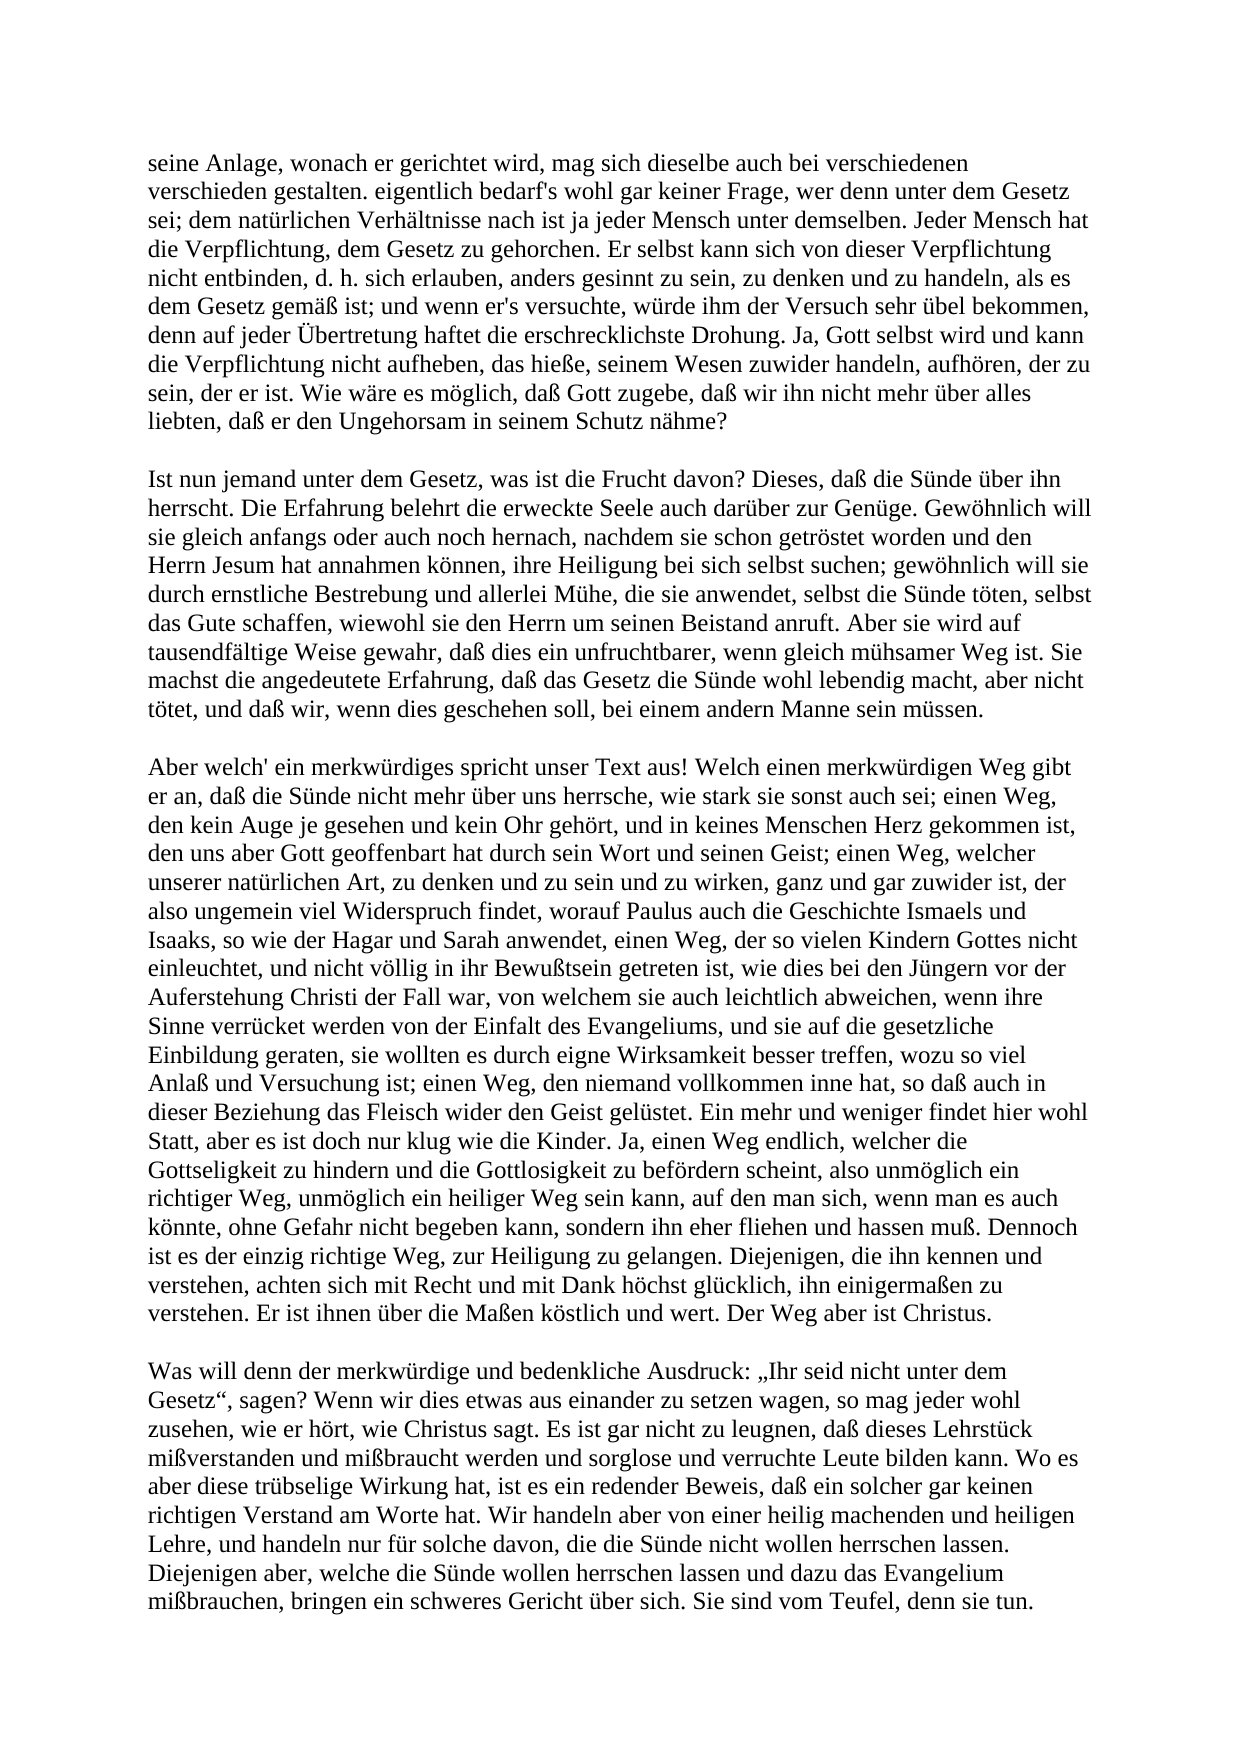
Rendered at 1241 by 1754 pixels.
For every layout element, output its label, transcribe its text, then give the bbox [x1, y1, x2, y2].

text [148, 148, 1093, 435]
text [148, 1356, 1093, 1615]
text Ist nun jemand unter dem Gesetz, was ist die Frucht davon? Dieses, daß die Sünde über ihn herrscht. Die Erfahrung belehrt die erweckte Seele auch darüber zur Genüge. Gewöhnlich will sie gleich anfangs oder auch noch hernach, nachdem sie schon getröstet worden und den Herrn Jesum hat annahmen können, ihre Heiligung bei sich selbst suchen; gewöhnlich will sie durch ernstliche Bestrebung und allerlei Mühe, die sie anwendet, selbst die Sünde töten, selbst das Gute schaffen, wiewohl sie den Herrn um seinen Beistand anruft. Aber sie wird auf tausendfältige Weise gewahr, daß dies ein unfruchtbarer, wenn gleich mühsamer Weg ist. Sie machst die angedeutete Erfahrung, daß das Gesetz die Sünde wohl lebendig macht, aber nicht tötet, und daß wir, wenn dies geschehen soll, bei einem andern Manne sein müssen. [148, 464, 1093, 723]
text Aber welch' ein merkwürdiges spricht unser Text aus! Welch einen merkwürdigen Weg gibt er an, daß die Sünde nicht mehr über uns herrsche, wie stark sie sonst auch sei; einen Weg, den kein Auge je gesehen und kein Ohr gehört, und in keines Menschen Herz gekommen ist, den uns aber Gott geoffenbart hat durch sein Wort und seinen Geist; einen Weg, welcher unserer natürlichen Art, zu denken und zu sein und zu wirken, ganz und gar zuwider ist, der also ungemein viel Widerspruch findet, worauf Paulus auch die Geschichte Ismaels und Isaaks, so wie der Hagar und Sarah anwendet, einen Weg, der so vielen Kindern Gottes nicht einleuchtet, und nicht völlig in ihr Bewußtsein getreten ist, wie dies bei den Jüngern vor der Auferstehung Christi der Fall war, von welchem sie auch leichtlich abweichen, wenn ihre Sinne verrücket werden von der Einfalt des Evangeliums, und sie auf die gesetzliche Einbildung geraten, sie wollten es durch eigne Wirksamkeit besser treffen, wozu so viel Anlaß und Versuchung ist; einen Weg, den niemand vollkommen inne hat, so daß auch in dieser Beziehung das Fleisch wider den Geist gelüstet. Ein mehr und weniger findet hier wohl Statt, aber es ist doch nur klug wie die Kinder. Ja, einen Weg endlich, welcher die Gottseligkeit zu hindern und die Gottlosigkeit zu befördern scheint, also unmöglich ein richtiger Weg, unmöglich ein heiliger Weg sein kann, auf den man sich, wenn man es auch könnte, ohne Gefahr nicht begeben kann, sondern ihn eher fliehen und hassen muß. Dennoch ist es der einzig richtige Weg, zur Heiligung zu gelangen. Diejenigen, die ihn kennen und verstehen, achten sich mit Recht und mit Dank höchst glücklich, ihn einigermaßen zu verstehen. Er ist ihnen über die Maßen köstlich und wert. Der Weg aber ist Christus. [148, 752, 1093, 1327]
